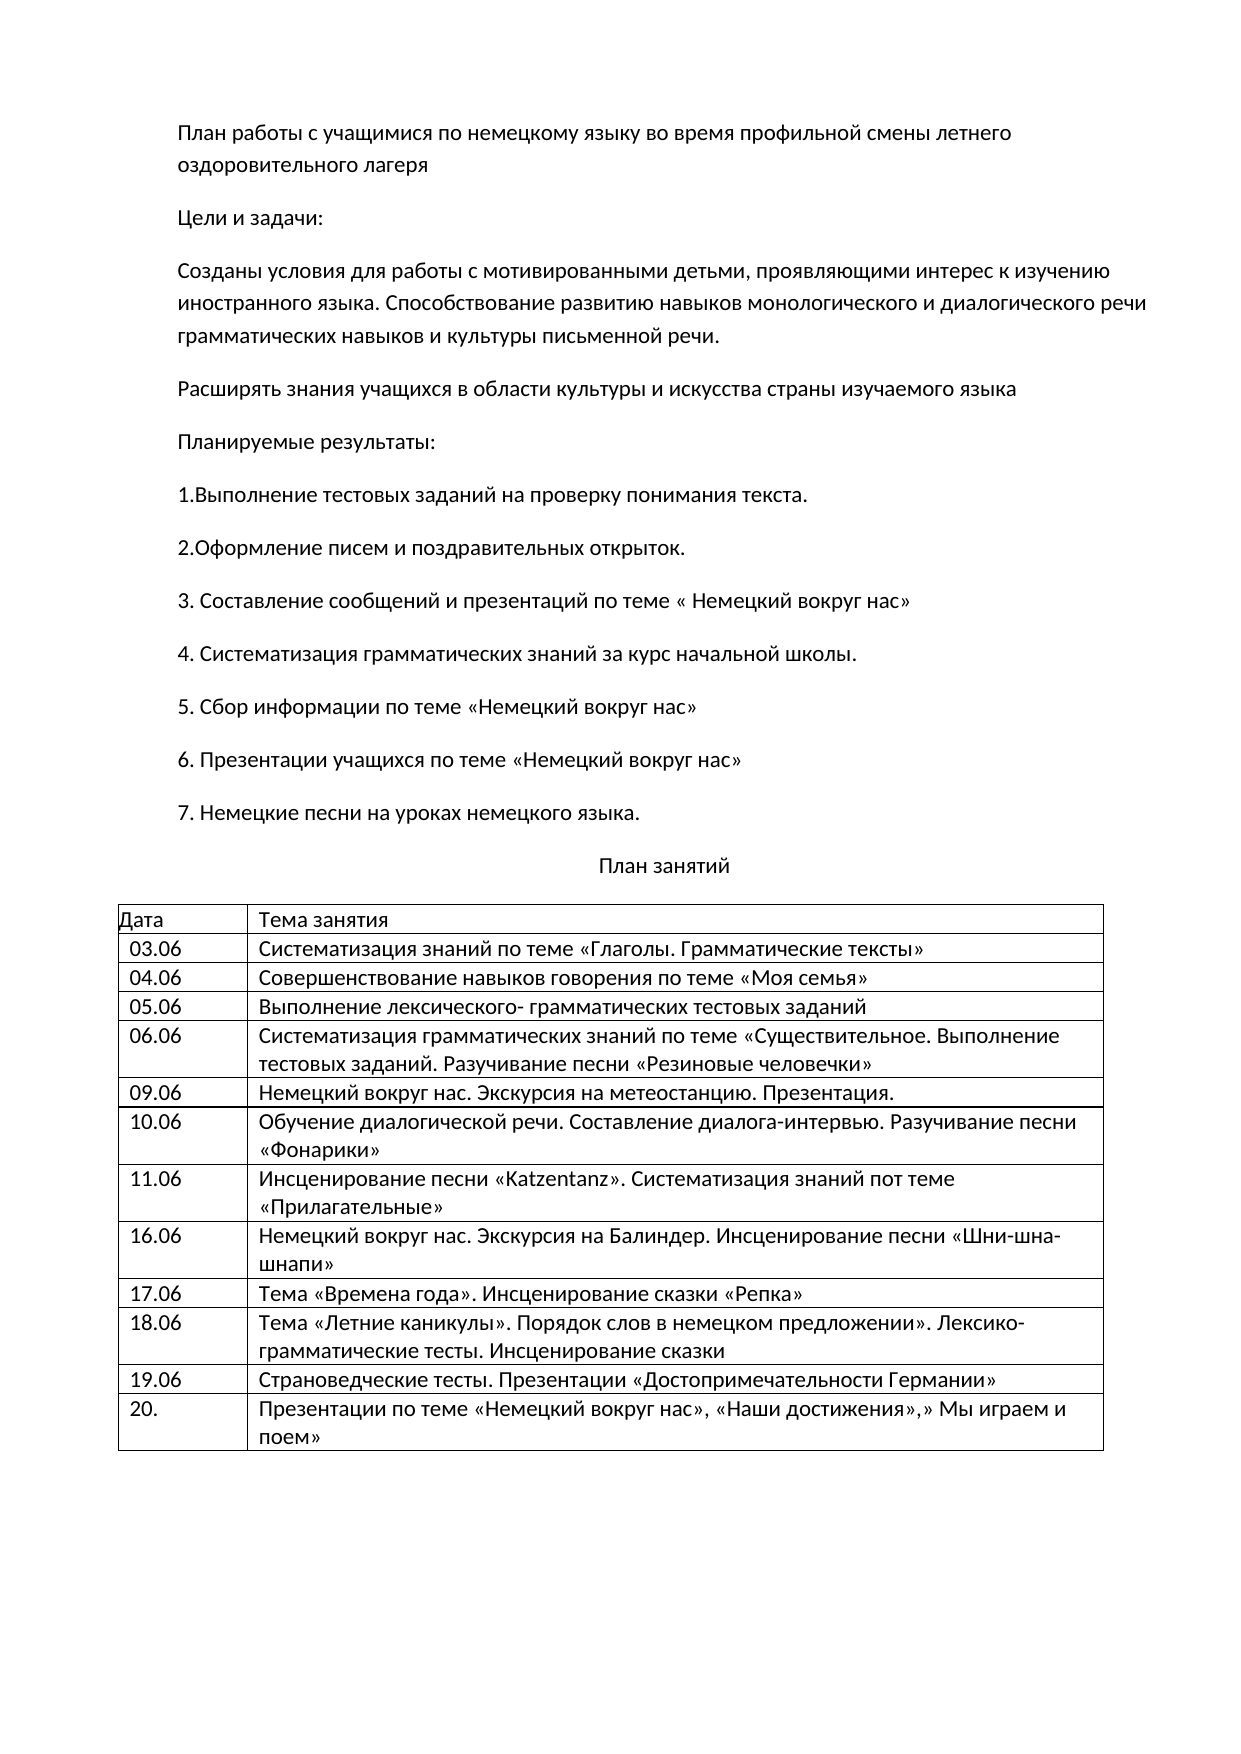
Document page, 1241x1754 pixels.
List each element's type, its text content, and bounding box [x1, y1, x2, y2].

table_cell Систематизация грамматических знаний по теме «Существительное. Выполнение тестовых заданий. Разучивание песни «Резиновые человечки» [248, 1021, 1103, 1077]
table_cell 19.06 [119, 1365, 247, 1393]
table_cell 16.06 [119, 1222, 247, 1278]
text 6. Презентации учащихся по теме «Немецкий вокруг нас» [177, 745, 1152, 773]
text 1.Выполнение тестовых заданий на проверку понимания текста. [177, 480, 1152, 508]
table_cell Тема «Времена года». Инсценирование сказки «Репка» [248, 1279, 1103, 1307]
table_header Дата [119, 905, 247, 933]
table_cell Презентации по теме «Немецкий вокруг нас», «Наши достижения»,» Мы играем и поем» [248, 1394, 1103, 1450]
table_cell Совершенствование навыков говорения по теме «Моя семья» [248, 963, 1103, 991]
table_cell 18.06 [119, 1308, 247, 1364]
table_cell Немецкий вокруг нас. Экскурсия на метеостанцию. Презентация. [248, 1078, 1103, 1106]
text 7. Немецкие песни на уроках немецкого языка. [177, 798, 1152, 826]
text 3. Составление сообщений и презентаций по теме « Немецкий вокруг нас» [177, 586, 1152, 614]
table_cell Инсценирование песни «Katzentanz». Систематизация знаний пот теме «Прилагательные» [248, 1165, 1103, 1221]
table_cell 17.06 [119, 1279, 247, 1307]
text Планируемые результаты: [177, 427, 1152, 455]
table_cell 09.06 [119, 1078, 247, 1106]
table_cell 20. [119, 1394, 247, 1450]
text План работы с учащимися по немецкому языку во время профильной смены летнего оздоровительного лагеря [177, 118, 1152, 178]
text План занятий [177, 851, 1152, 879]
text 5. Сбор информации по теме «Немецкий вокруг нас» [177, 692, 1152, 720]
table_cell 10.06 [119, 1108, 247, 1163]
text 2.Оформление писем и поздравительных открыток. [177, 533, 1152, 561]
table_cell Обучение диалогической речи. Составление диалога-интервью. Разучивание песни «Фонарики» [248, 1108, 1103, 1163]
table_cell 11.06 [119, 1165, 247, 1221]
text Созданы условия для работы с мотивированными детьми, проявляющими интерес к изучению иностранного языка. Способствование развитию навыков монологического и диалогического речи грамматических навыков и культуры письменной речи. [177, 256, 1152, 349]
table_cell Тема «Летние каникулы». Порядок слов в немецком предложении». Лексико-грамматические тесты. Инсценирование сказки [248, 1308, 1103, 1364]
table_cell 06.06 [119, 1021, 247, 1077]
table_cell Страноведческие тесты. Презентации «Достопримечательности Германии» [248, 1365, 1103, 1393]
table_cell Немецкий вокруг нас. Экскурсия на Балиндер. Инсценирование песни «Шни-шна-шнапи» [248, 1222, 1103, 1278]
table_cell 05.06 [119, 992, 247, 1020]
table_cell 03.06 [119, 934, 247, 962]
table_cell Выполнение лексического- грамматических тестовых заданий [248, 992, 1103, 1020]
text Цели и задачи: [177, 203, 1152, 231]
text 4. Систематизация грамматических знаний за курс начальной школы. [177, 639, 1152, 667]
table_header Тема занятия [248, 905, 1103, 933]
table_cell Систематизация знаний по теме «Глаголы. Грамматические тексты» [248, 934, 1103, 962]
text Расширять знания учащихся в области культуры и искусства страны изучаемого языка [177, 374, 1152, 402]
table_cell 04.06 [119, 963, 247, 991]
